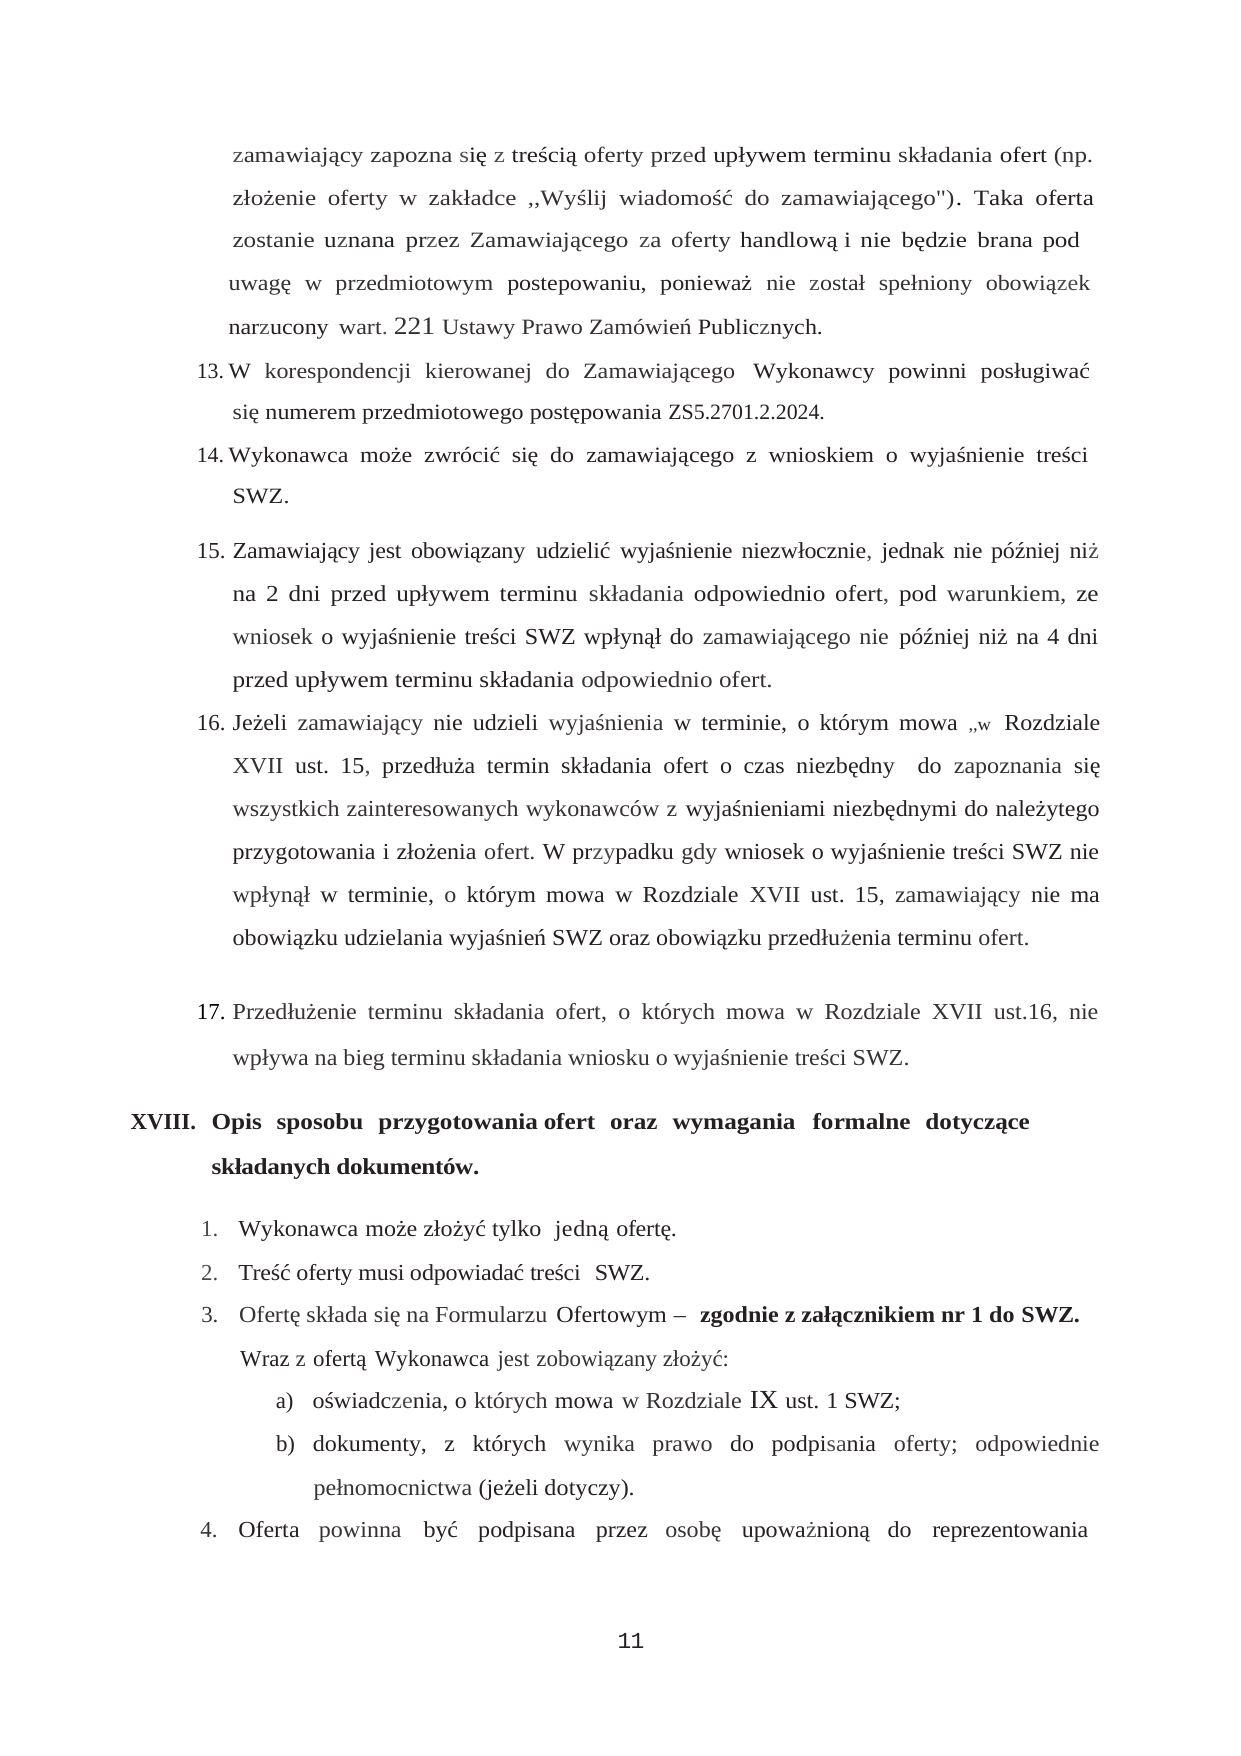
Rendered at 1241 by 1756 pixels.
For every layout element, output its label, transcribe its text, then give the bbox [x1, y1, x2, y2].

text Wraz z ofertą Wykonawca jest zobowiązany złożyć: [240, 1344, 1119, 1371]
list W korespondencji kierowanej do Zamawiającego Wykonawcy powinni posługiwać się numerem przedmiotowego postępowania ZS5.2701.2.2024. [197, 358, 1090, 424]
subtitle Opis sposobu przygotowania ofert oraz wymagania formalne dotyczące składanych dokumentów. [196, 1108, 1098, 1179]
list Wykonawca może złożyć tylko jedną ofertę. [201, 1215, 1119, 1242]
list Ofertę składa się na Formularzu Ofertowym – zgodnie z załącznikiem nr 1 do SWZ. [201, 1301, 1119, 1327]
list Jeżeli zamawiający nie udzieli wyjaśnienia w terminie, o którym mowa ,,w Rozdziale XVII ust. 15, przedłuża termin składania ofert o czas niezbędny do zapoznania się wszystkich zainteresowanych wykonawców z wyjaśnieniami niezbędnymi do należytego przygotowania i złożenia ofert. W przypadku gdy wniosek o wyjaśnienie treści SWZ nie wpłynął w terminie, o którym mowa w Rozdziale XVII ust. 15, zamawiający nie ma obowiązku udzielania wyjaśnień SWZ oraz obowiązku przedłużenia terminu ofert. [197, 709, 1100, 950]
list Zamawiający jest obowiązany udzielić wyjaśnienie niezwłocznie, jednak nie później niż na 2 dni przed upływem terminu składania odpowiednio ofert, pod warunkiem, ze wniosek o wyjaśnienie treści SWZ wpłynął do zamawiającego nie później niż na 4 dni przed upływem terminu składania odpowiednio ofert. [197, 538, 1099, 693]
list dokumenty, z których wynika prawo do podpisania oferty; odpowiednie pełnomocnictwa (jeżeli dotyczy). [276, 1429, 1099, 1501]
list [197, 142, 1094, 252]
list Wykonawca może zwrócić się do zamawiającego z wnioskiem o wyjaśnienie treści SWZ. [197, 442, 1090, 509]
list Treść oferty musi odpowiadać treści SWZ. [201, 1259, 1119, 1285]
list Przedłużenie terminu składania ofert, o których mowa w Rozdziale XVII ust.16, nie wpływa na bieg terminu składania wniosku o wyjaśnienie treści SWZ. [197, 983, 1101, 1074]
list oświadczenia, o których mowa w Rozdziale IX ust. 1 SWZ; [276, 1384, 1119, 1414]
text uwagę w przedmiotowym postepowaniu, ponieważ nie został spełniony obowiązek narzucony wart. 221 Ustawy Prawo Zamówień Publicznych. [228, 270, 1090, 340]
list Oferta powinna być podpisana przez osobę upoważnioną do reprezentowania [200, 1519, 1119, 1542]
